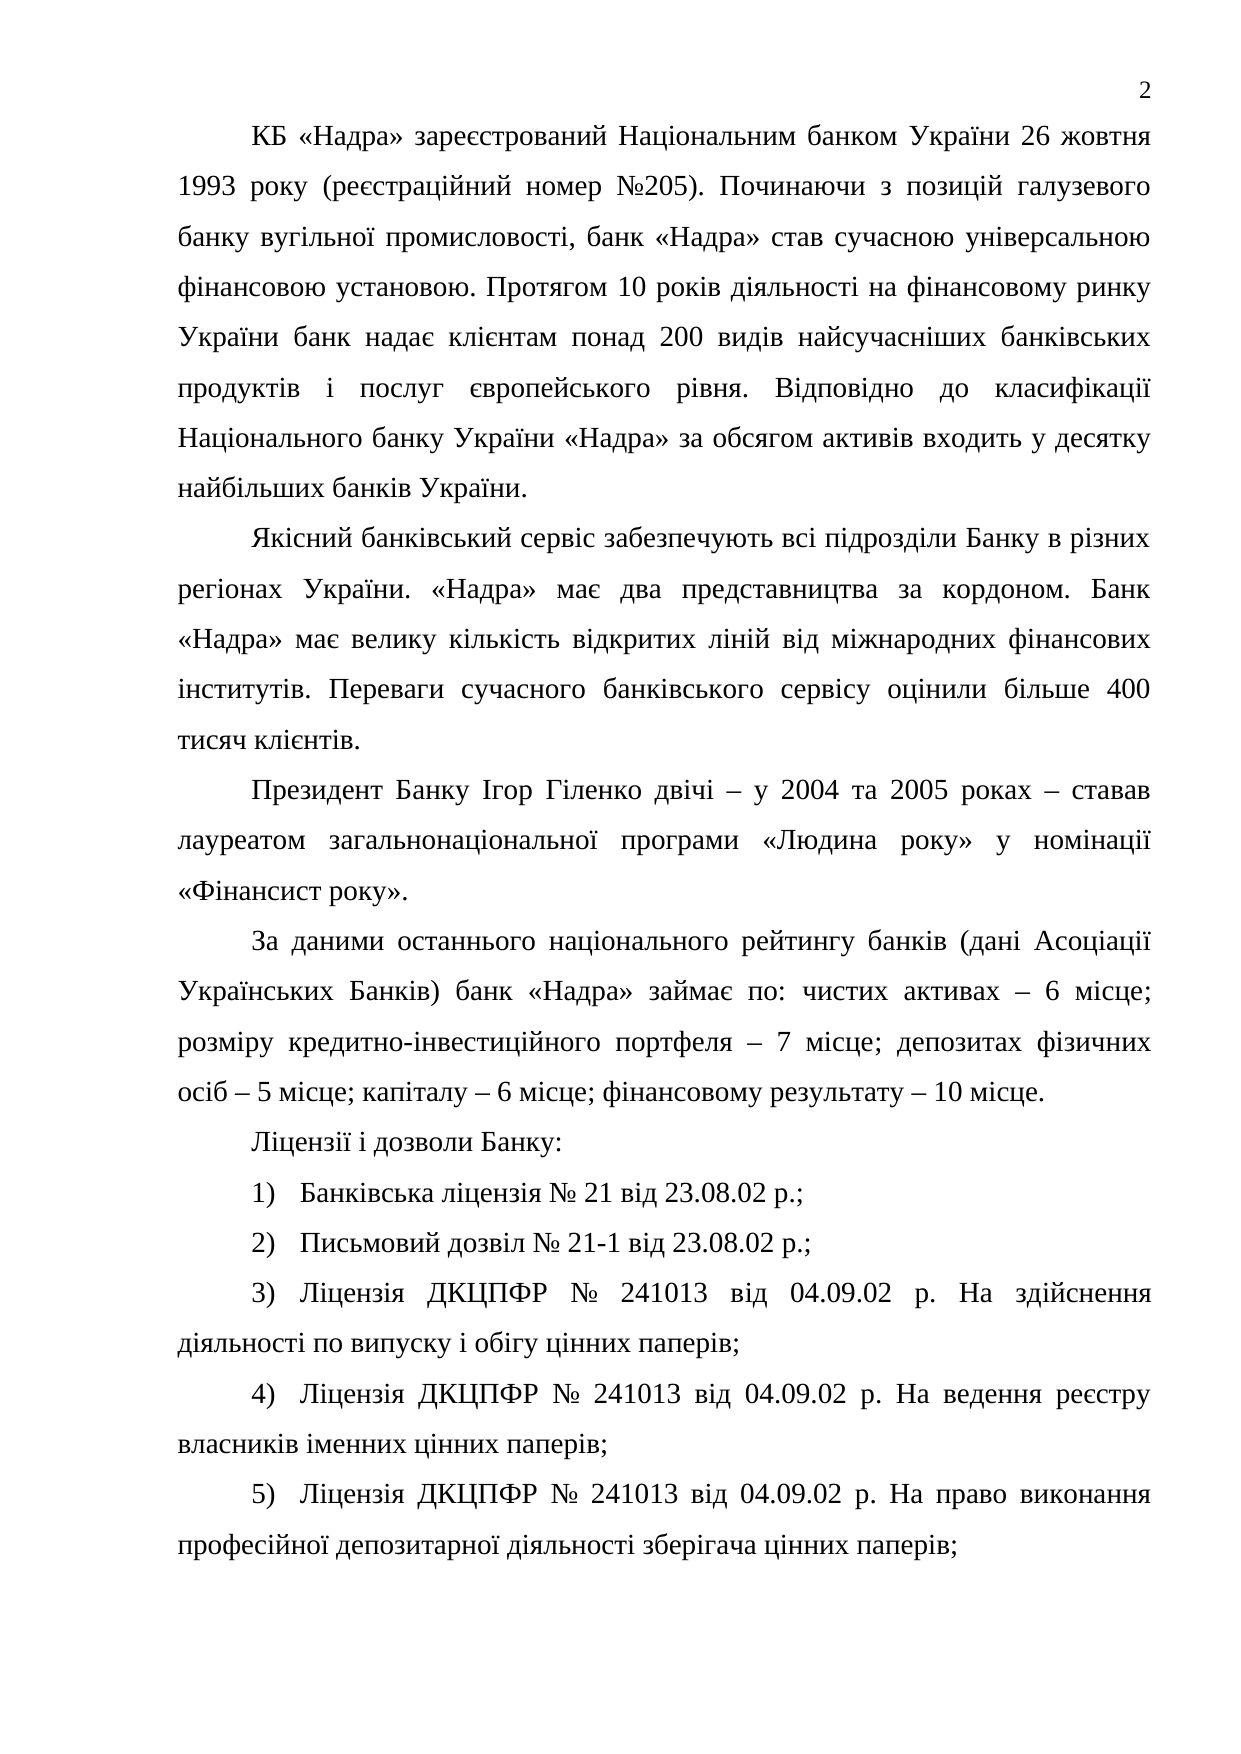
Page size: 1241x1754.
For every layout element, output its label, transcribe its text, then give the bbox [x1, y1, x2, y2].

list Лiцензiя ДКЦПФР № 241013 вiд 04.09.02 р. На здiйснення дiяльностi по випуску i обiгу цiнних паперiв; [177, 1275, 1152, 1359]
list Лiцензiя ДКЦПФР № 241013 вiд 04.09.02 р. На право виконання професiйної депозитарної дiяльностi зберiгача цiнних паперiв; [177, 1477, 1152, 1560]
list Лiцензiя ДКЦПФР № 241013 вiд 04.09.02 р. На ведення реєстру власникiв iменних цiнних паперiв; [177, 1376, 1152, 1460]
list Банкiвська лiцензiя № 21 вiд 23.08.02 р.; [177, 1175, 1152, 1208]
list Письмовий дозвiл № 21-1 вiд 23.08.02 р.; [177, 1225, 1152, 1258]
text Якісний банківський сервіс забезпечують всі підрозділи Банку в різних регіонах України. «Надра» має два представництва за кордоном. Банк «Надра» має велику кількість відкритих ліній від міжнародних фінансових інститутів. Переваги сучасного банківського сервісу оцінили більше 400 тисяч клієнтів. [177, 521, 1152, 755]
text Президент Банку Ігор Гіленко двічі – у 2004 та 2005 роках – ставав лауреатом загальнонаціональної програми «Людина року» у номінації «Фінансист року». [177, 772, 1152, 906]
text КБ «Надра» зареєстрований Національним банком України 26 жовтня 1993 року (реєстраційний номер №205). Починаючи з позицій галузевого банку вугільної промисловості, банк «Надра» став сучасною універсальною фінансовою установою. Протягом 10 років діяльності на фінансовому ринку України банк надає клієнтам понад 200 видів найсучасніших банківських продуктів і послуг європейського рівня. Відповідно до класифікації Національного банку України «Надра» за обсягом активів входить у десятку найбільших банків України. [177, 118, 1152, 504]
text За даними останнього національного рейтингу банків (дані Асоціації Українських Банків) банк «Надра» займає по: чистих активах – 6 місце; розміру кредитно-інвестиційного портфеля – 7 місце; депозитах фізичних осіб – 5 місце; капіталу – 6 місце; фінансовому результату – 10 місце. [177, 923, 1152, 1108]
text Лiцензiї i дозволи Банку: [177, 1124, 1152, 1158]
